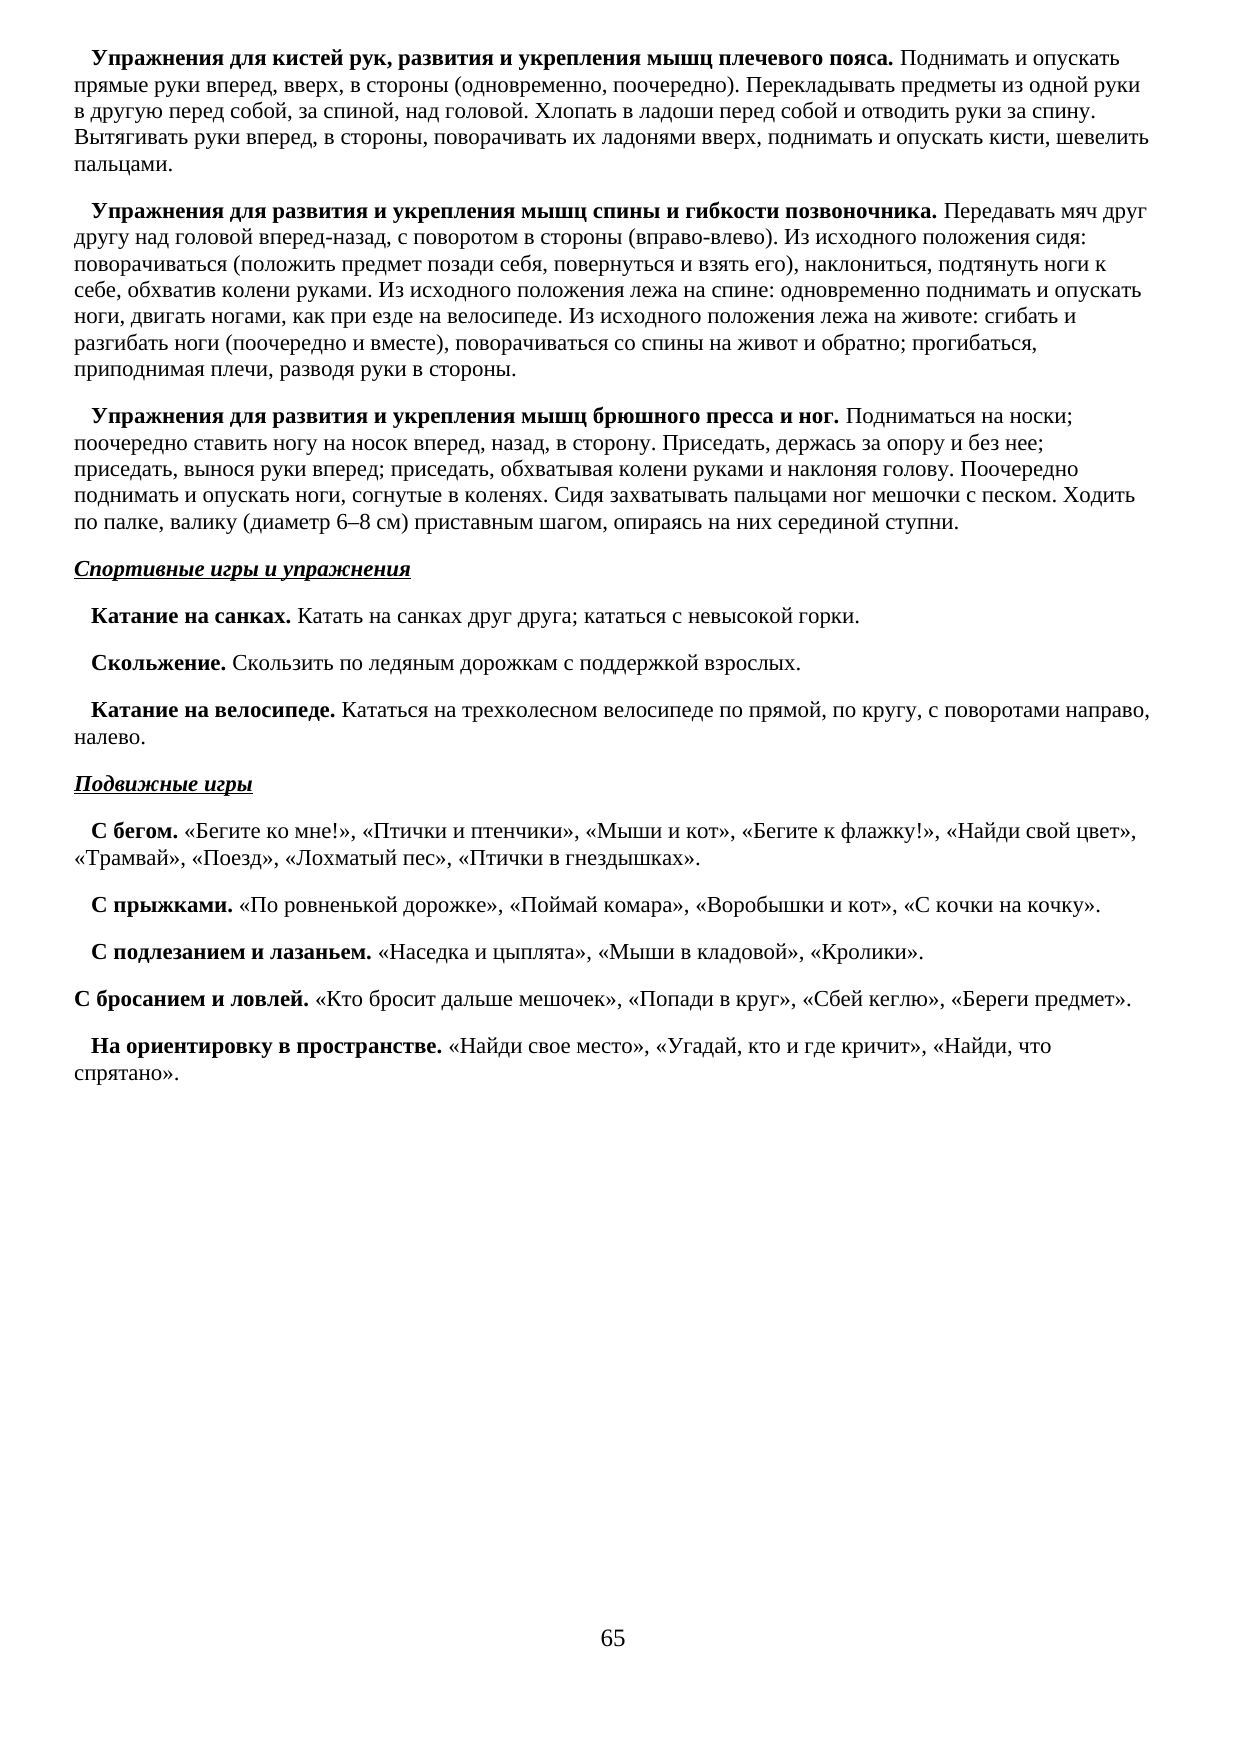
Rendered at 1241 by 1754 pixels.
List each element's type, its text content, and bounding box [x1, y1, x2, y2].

text Упражнения для кистей рук, развития и укрепления мышц плечевого пояса. Поднимать и опускать прямые руки вперед, вверх, в стороны (одновременно, поочередно). Перекладывать предметы из одной руки в другую перед собой, за спиной, над головой. Хлопать в ладоши перед собой и отводить руки за спину. Вытягивать руки вперед, в стороны, поворачивать их ладонями вверх, поднимать и опускать кисти, шевелить пальцами. [74, 44, 1152, 176]
text Скольжение. Скользить по ледяным дорожкам с поддержкой взрослых. [74, 649, 1152, 676]
text С бегом. «Бегите ко мне!», «Птички и птенчики», «Мыши и кот», «Бегите к флажку!», «Найди свой цвет», «Трамвай», «Поезд», «Лохматый пес», «Птички в гнездышках». [74, 817, 1152, 870]
text С подлезанием и лазаньем. «Наседка и цыплята», «Мыши в кладовой», «Кролики». [74, 938, 1152, 964]
text Подвижные игры [74, 770, 1152, 796]
text С бросанием и ловлей. «Кто бросит дальше мешочек», «Попади в круг», «Сбей кеглю», «Береги предмет». [74, 985, 1152, 1011]
text На ориентировку в пространстве. «Найди свое место», «Угадай, кто и где кричит», «Найди, что спрятано». [74, 1032, 1152, 1085]
text Упражнения для развития и укрепления мышц брюшного пресса и ног. Подниматься на носки; поочередно ставить ногу на носок вперед, назад, в сторону. Приседать, держась за опору и без нее; приседать, вынося руки вперед; приседать, обхватывая колени руками и наклоняя голову. Поочередно поднимать и опускать ноги, согнутые в коленях. Сидя захватывать пальцами ног мешочки с песком. Ходить по палке, валику (диаметр 6–8 см) приставным шагом, опираясь на них серединой ступни. [74, 402, 1152, 534]
text Спортивные игры и упражнения [74, 555, 1152, 581]
text Катание на санках. Катать на санках друг друга; кататься с невысокой горки. [74, 602, 1152, 628]
text С прыжками. «По ровненькой дорожке», «Поймай комара», «Воробышки и кот», «С кочки на кочку». [74, 891, 1152, 917]
text Упражнения для развития и укрепления мышц спины и гибкости позвоночника. Передавать мяч друг другу над головой вперед-назад, с поворотом в стороны (вправо-влево). Из исходного положения сидя: поворачиваться (положить предмет позади себя, повернуться и взять его), наклониться, подтянуть ноги к себе, обхватив колени руками. Из исходного положения лежа на спине: одновременно поднимать и опускать ноги, двигать ногами, как при езде на велосипеде. Из исходного положения лежа на животе: сгибать и разгибать ноги (поочередно и вместе), поворачиваться со спины на живот и обратно; прогибаться, приподнимая плечи, разводя руки в стороны. [74, 197, 1152, 381]
text Катание на велосипеде. Кататься на трехколесном велосипеде по прямой, по кругу, с поворотами направо, налево. [74, 696, 1152, 749]
